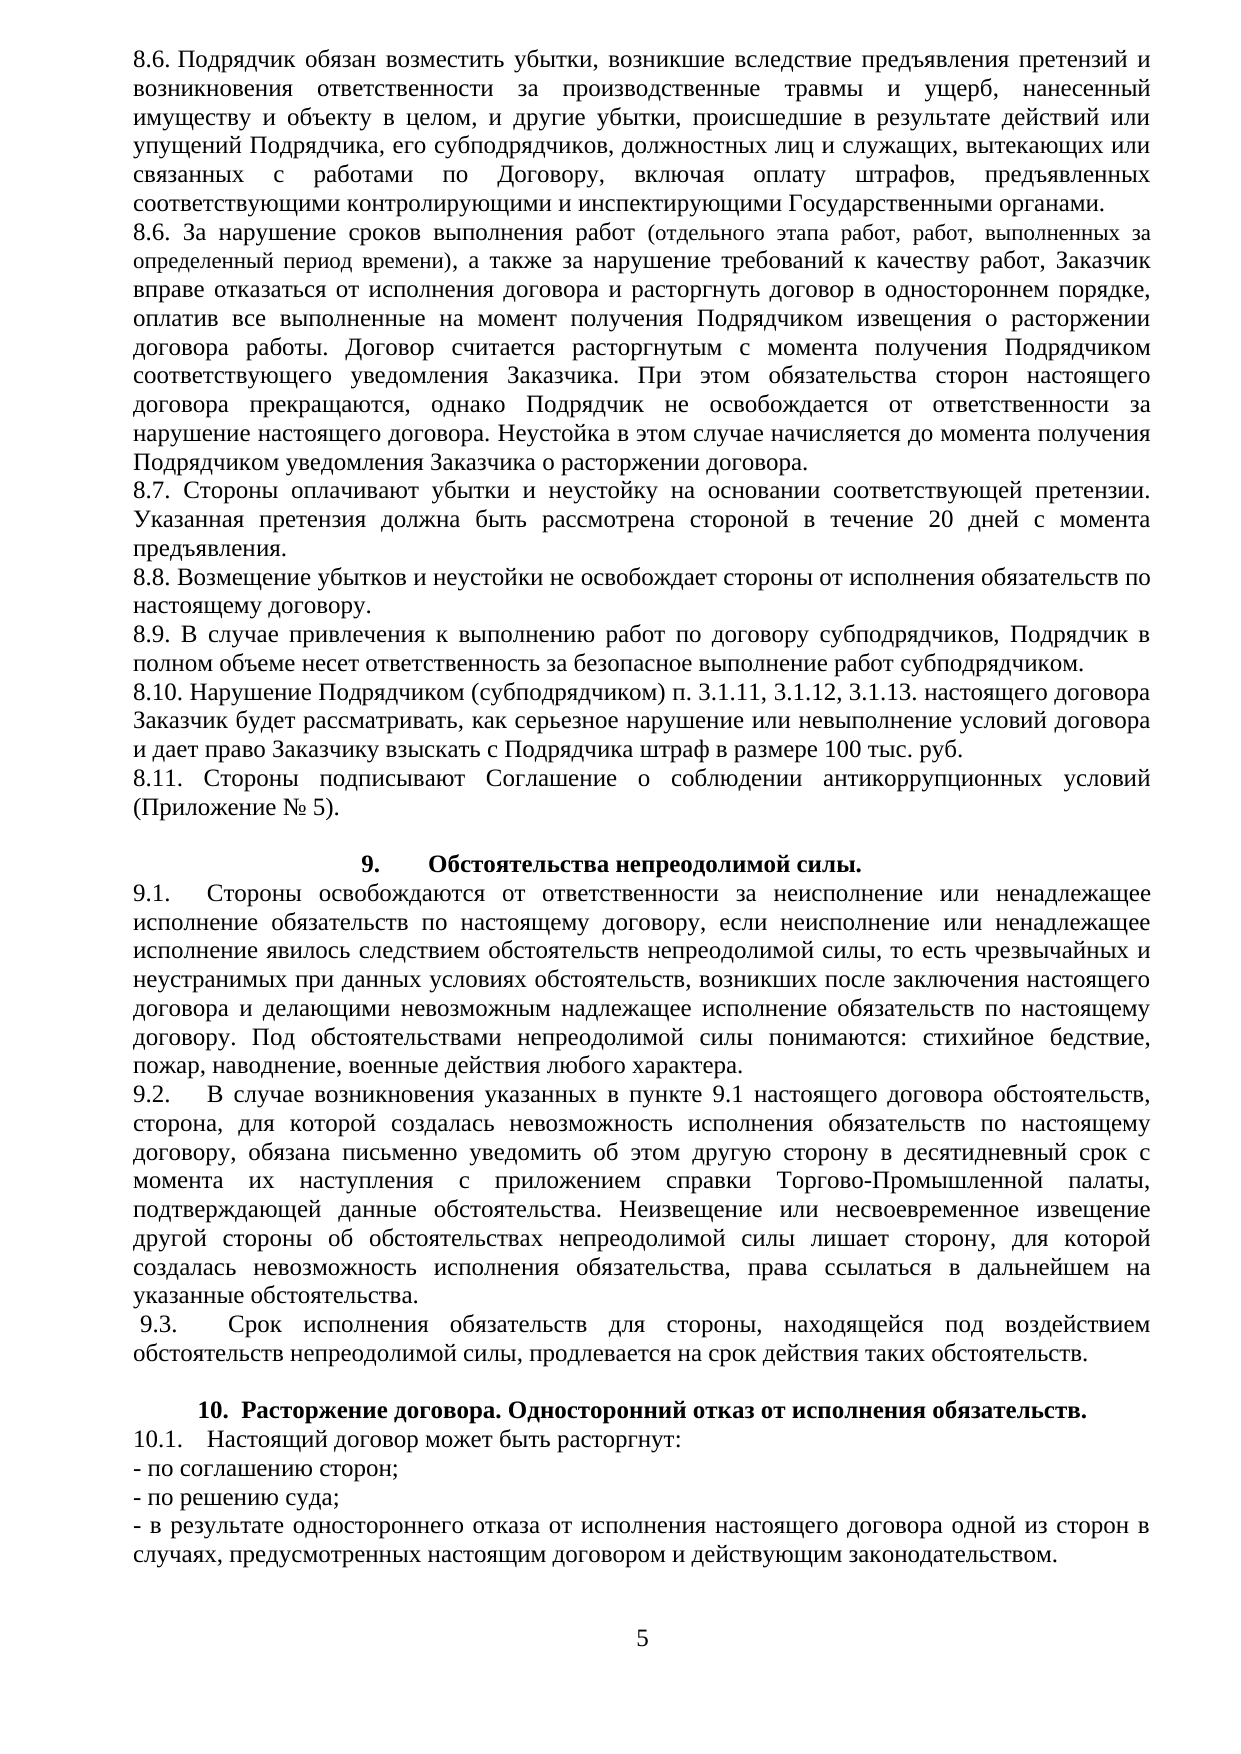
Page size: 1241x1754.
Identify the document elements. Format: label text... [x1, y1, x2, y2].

text 8.6. За нарушение сроков выполнения работ (отдельного этапа работ, работ, выполненных за определенный период времени), а также за нарушение требований к качеству работ, Заказчик вправе отказаться от исполнения договора и расторгнуть договор в одностороннем порядке, оплатив все выполненные на момент получения Подрядчиком извещения о расторжении договора работы. Договор считается расторгнутым с момента получения Подрядчиком соответствующего уведомления Заказчика. При этом обязательства сторон настоящего договора прекращаются, однако Подрядчик не освобождается от ответственности за нарушение настоящего договора. Неустойка в этом случае начисляется до момента получения Подрядчиком уведомления Заказчика о расторжении договора. [133, 217, 1152, 476]
text 8.11. Стороны подписывают Соглашение о соблюдении антикоррупционных условий (Приложение № 5). [133, 763, 1152, 821]
text - в результате одностороннего отказа от исполнения настоящего договора одной из сторон в случаях, предусмотренных настоящим договором и действующим законодательством. [133, 1511, 1152, 1568]
text 8.9. В случае привлечения к выполнению работ по договору субподрядчиков, Подрядчик в полном объеме несет ответственность за безопасное выполнение работ субподрядчиком. [133, 619, 1152, 677]
list Стороны освобождаются от ответственности за неисполнение или ненадлежащее исполнение обязательств по настоящему договору, если неисполнение или ненадлежащее исполнение явилось следствием обстоятельств непреодолимой силы, то есть чрезвычайных и неустранимых при данных условиях обстоятельств, возникших после заключения настоящего договора и делающими невозможным надлежащее исполнение обязательств по настоящему договору. Под обстоятельствами непреодолимой силы понимаются: стихийное бедствие, пожар, наводнение, военные действия любого характера. [133, 878, 1152, 1079]
list Обстоятельства непреодолимой силы. [133, 849, 1152, 878]
list Настоящий договор может быть расторгнут: [133, 1424, 1152, 1453]
text 8.10. Нарушение Подрядчиком (субподрядчиком) п. 3.1.11, 3.1.12, 3.1.13. настоящего договора Заказчик будет рассматривать, как серьезное нарушение или невыполнение условий договора и дает право Заказчику взыскать с Подрядчика штраф в размере 100 тыс. руб. [133, 677, 1152, 763]
list В случае возникновения указанных в пункте 9.1 настоящего договора обстоятельств, сторона, для которой создалась невозможность исполнения обязательств по настоящему договору, обязана письменно уведомить об этом другую сторону в десятидневный срок с момента их наступления с приложением справки Торгово-Промышленной палаты, подтверждающей данные обстоятельства. Неизвещение или несвоевременное извещение другой стороны об обстоятельствах непреодолимой силы лишает сторону, для которой создалась невозможность исполнения обязательства, права ссылаться в дальнейшем на указанные обстоятельства. [133, 1079, 1152, 1309]
list Срок исполнения обязательств для стороны, находящейся под воздействием обстоятельств непреодолимой силы, продлевается на срок действия таких обстоятельств. [133, 1309, 1152, 1367]
text 8.8. Возмещение убытков и неустойки не освобождает стороны от исполнения обязательств по настоящему договору. [133, 562, 1152, 619]
text - по соглашению сторон; [133, 1453, 1152, 1482]
list Расторжение договора. Односторонний отказ от исполнения обязательств. [133, 1396, 1152, 1424]
text 8.7. Стороны оплачивают убытки и неустойку на основании соответствующей претензии. Указанная претензия должна быть рассмотрена стороной в течение 20 дней с момента предъявления. [133, 476, 1152, 562]
text - по решению суда; [133, 1482, 1152, 1511]
list Подрядчик обязан возместить убытки, возникшие вследствие предъявления претензий и возникновения ответственности за производственные травмы и ущерб, нанесенный имуществу и объекту в целом, и другие убытки, происшедшие в результате действий или упущений Подрядчика, его субподрядчиков, должностных лиц и служащих, вытекающих или связанных с работами по Договору, включая оплату штрафов, предъявленных соответствующими контролирующими и инспектирующими Государственными органами. [133, 44, 1152, 217]
